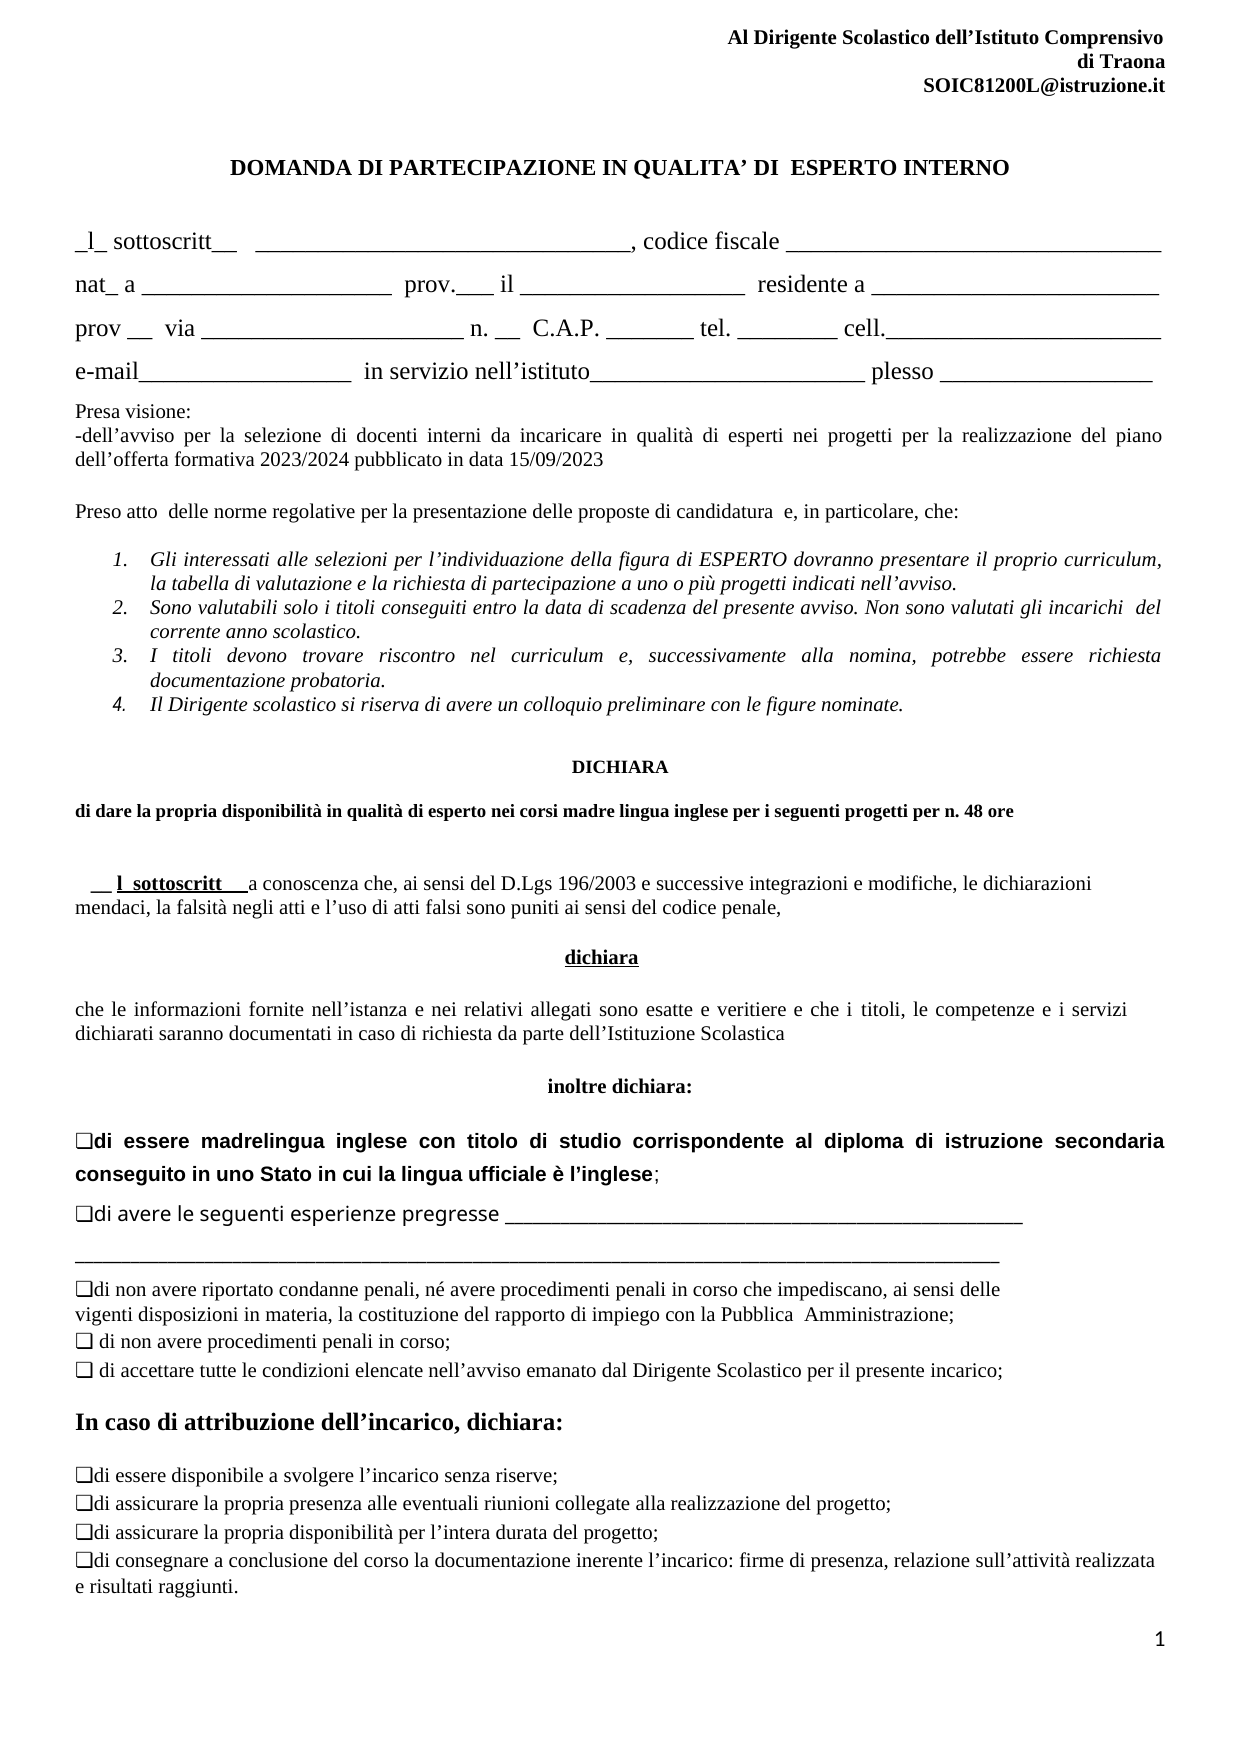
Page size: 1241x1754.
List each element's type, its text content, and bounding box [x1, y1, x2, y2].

text In caso di attribuzione dell’incarico, dichiara: [75, 1407, 1165, 1436]
text nat_ a ____________________ prov.___ il __________________ residente a _______________________ [75, 269, 1165, 298]
text DICHIARA [75, 756, 1165, 778]
text __ l_sottoscritt__ a conoscenza che, ai sensi del D.Lgs 196/2003 e successive integrazioni e modifiche, le dichiarazioni mendaci, la falsità negli atti e l’uso di atti falsi sono puniti ai sensi del codice penale, [75, 871, 1165, 919]
text -dell’avviso per la selezione di docenti interni da incaricare in qualità di esperti nei progetti per la realizzazione del piano dell’offerta formativa 2023/2024 pubblicato in data 15/09/2023 [75, 423, 1165, 471]
text ❏di assicurare la propria presenza alle eventuali riunioni collegate alla realizzazione del progetto; [75, 1488, 1165, 1517]
text ❏di assicurare la propria disponibilità per l’intera durata del progetto; [75, 1517, 1165, 1545]
list Gli interessati alle selezioni per l’individuazione della figura di ESPERTO dovranno presentare il proprio curriculum, la tabella di valutazione e la richiesta di partecipazione a uno o più progetti indicati nell’avviso. [112, 547, 1165, 595]
text ❏ di non avere procedimenti penali in corso; [75, 1326, 1165, 1355]
text prov __ via _____________________ n. __ C.A.P. _______ tel. ________ cell.______________________ [75, 313, 1165, 341]
text Preso atto delle norme regolative per la presentazione delle proposte di candidatura e, in particolare, che: [75, 499, 1165, 523]
text ❏ di accettare tutte le condizioni elencate nell’avviso emanato dal Dirigente Scolastico per il presente incarico; [75, 1355, 1165, 1383]
text dichiara [75, 945, 1128, 969]
text inoltre dichiara: [75, 1073, 1165, 1098]
text ❏di essere disponibile a svolgere l’incarico senza riserve; [75, 1460, 1165, 1488]
list Il Dirigente scolastico si riserva di avere un colloquio preliminare con le figure nominate. [112, 692, 1165, 716]
list I titoli devono trovare riscontro nel curriculum e, successivamente alla nomina, potrebbe essere richiesta documentazione probatoria. [112, 643, 1165, 692]
text vigenti disposizioni in materia, la costituzione del rapporto di impiego con la Pubblica Amministrazione; [75, 1302, 1165, 1326]
list Sono valutabili solo i titoli conseguiti entro la data di scadenza del presente avviso. Non sono valutati gli incarichi del corrente anno scolastico. [112, 595, 1165, 643]
text ❏di non avere riportato condanne penali, né avere procedimenti penali in corso che impediscano, ai sensi delle [75, 1274, 1165, 1302]
text _l_ sottoscritt__ ______________________________, codice fiscale ______________________________ [75, 226, 1165, 255]
text di dare la propria disponibilità in qualità di esperto nei corsi madre lingua inglese per i seguenti progetti per n. 48 ore [75, 799, 1165, 821]
text Presa visione: [75, 399, 1165, 423]
text ____________________________________________________________________________________________________ [75, 1234, 1165, 1267]
text Al Dirigente Scolastico dell’Istituto Comprensivo [75, 25, 1165, 49]
text SOIC81200L@istruzione.it [75, 73, 1165, 97]
text DOMANDA DI PARTECIPAZIONE IN QUALITA’ DI ESPERTO INTERNO [75, 154, 1165, 181]
text ❏di essere madrelingua inglese con titolo di studio corrispondente al diploma di istruzione secondaria conseguito in uno Stato in cui la lingua ufficiale è l’inglese; [75, 1122, 1165, 1188]
text e-mail_________________ in servizio nell’istituto______________________ plesso _________________ [75, 356, 1165, 384]
text che le informazioni fornite nell’istanza e nei relativi allegati sono esatte e veritiere e che i titoli, le competenze e i servizi dichiarati saranno documentati in caso di richiesta da parte dell’Istituzione Scolastica [75, 997, 1128, 1045]
text ❏di avere le seguenti esperienze pregresse ________________________________________________________ [75, 1194, 1165, 1228]
text di Traona [75, 49, 1165, 73]
text ❏di consegnare a conclusione del corso la documentazione inerente l’incarico: firme di presenza, relazione sull’attività realizzata e risultati raggiunti. [75, 1545, 1165, 1598]
